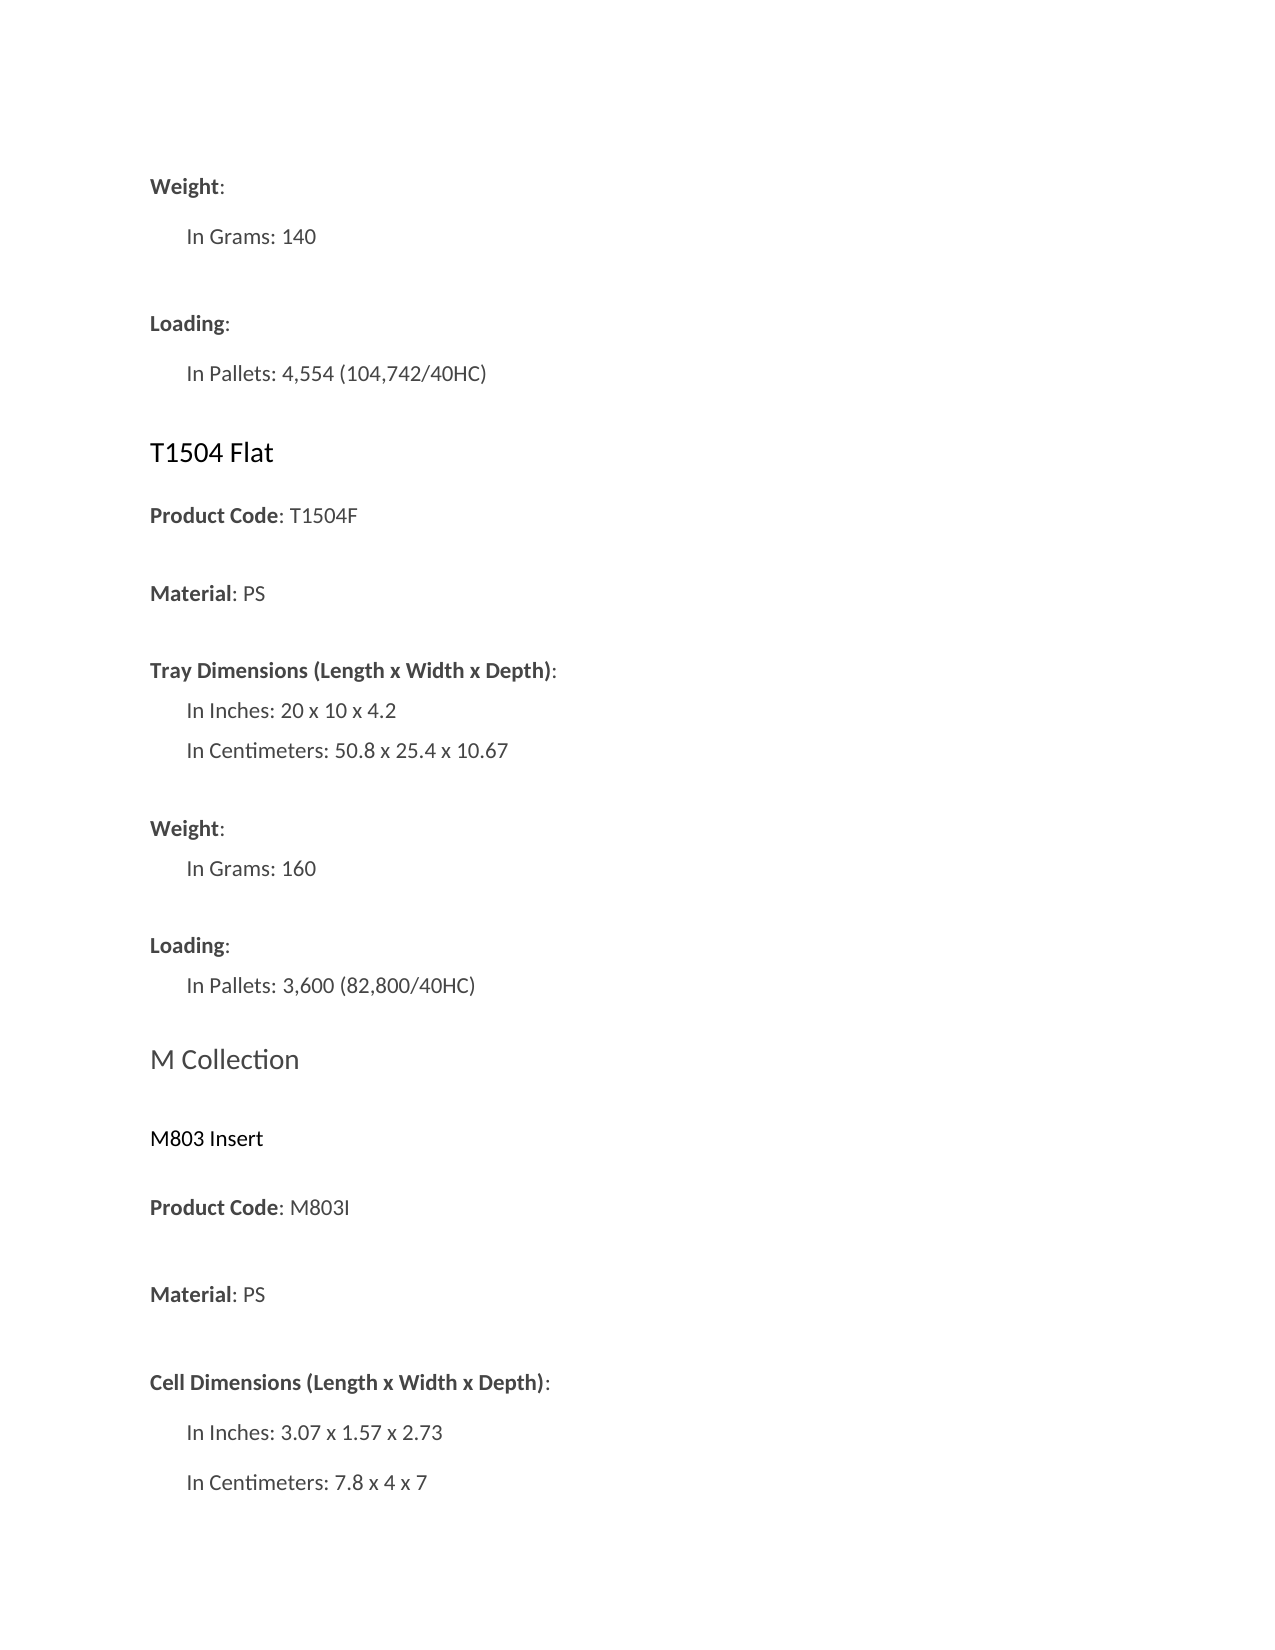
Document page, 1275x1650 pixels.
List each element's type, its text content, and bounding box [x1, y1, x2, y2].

text Weight: In Grams: 160 [150, 802, 1125, 882]
text Weight: In Grams: 140 [150, 150, 1125, 250]
text M803 Insert [150, 1124, 1125, 1152]
text Loading: In Pallets: 4,554 (104,742/40HC) [150, 287, 1125, 387]
text Cell Dimensions (Length x Width x Depth): In Inches: 3.07 x 1.57 x 2.73 In Centimeters: 7.8 x 4 x 7 [150, 1346, 1125, 1496]
text Material: PS [150, 567, 1125, 607]
text Loading: In Pallets: 3,600 (82,800/40HC) [150, 919, 1125, 999]
text Tray Dimensions (Length x Width x Depth): In Inches: 20 x 10 x 4.2 In Centimeters: 50.8 x 25.4 x 10.67 [150, 644, 1125, 764]
text M Collection [150, 1037, 1125, 1077]
text Product Code: M803I [150, 1171, 1125, 1221]
text Material: PS [150, 1258, 1125, 1308]
text T1504 Flat [150, 434, 1125, 470]
text Product Code: T1504F [150, 489, 1125, 529]
